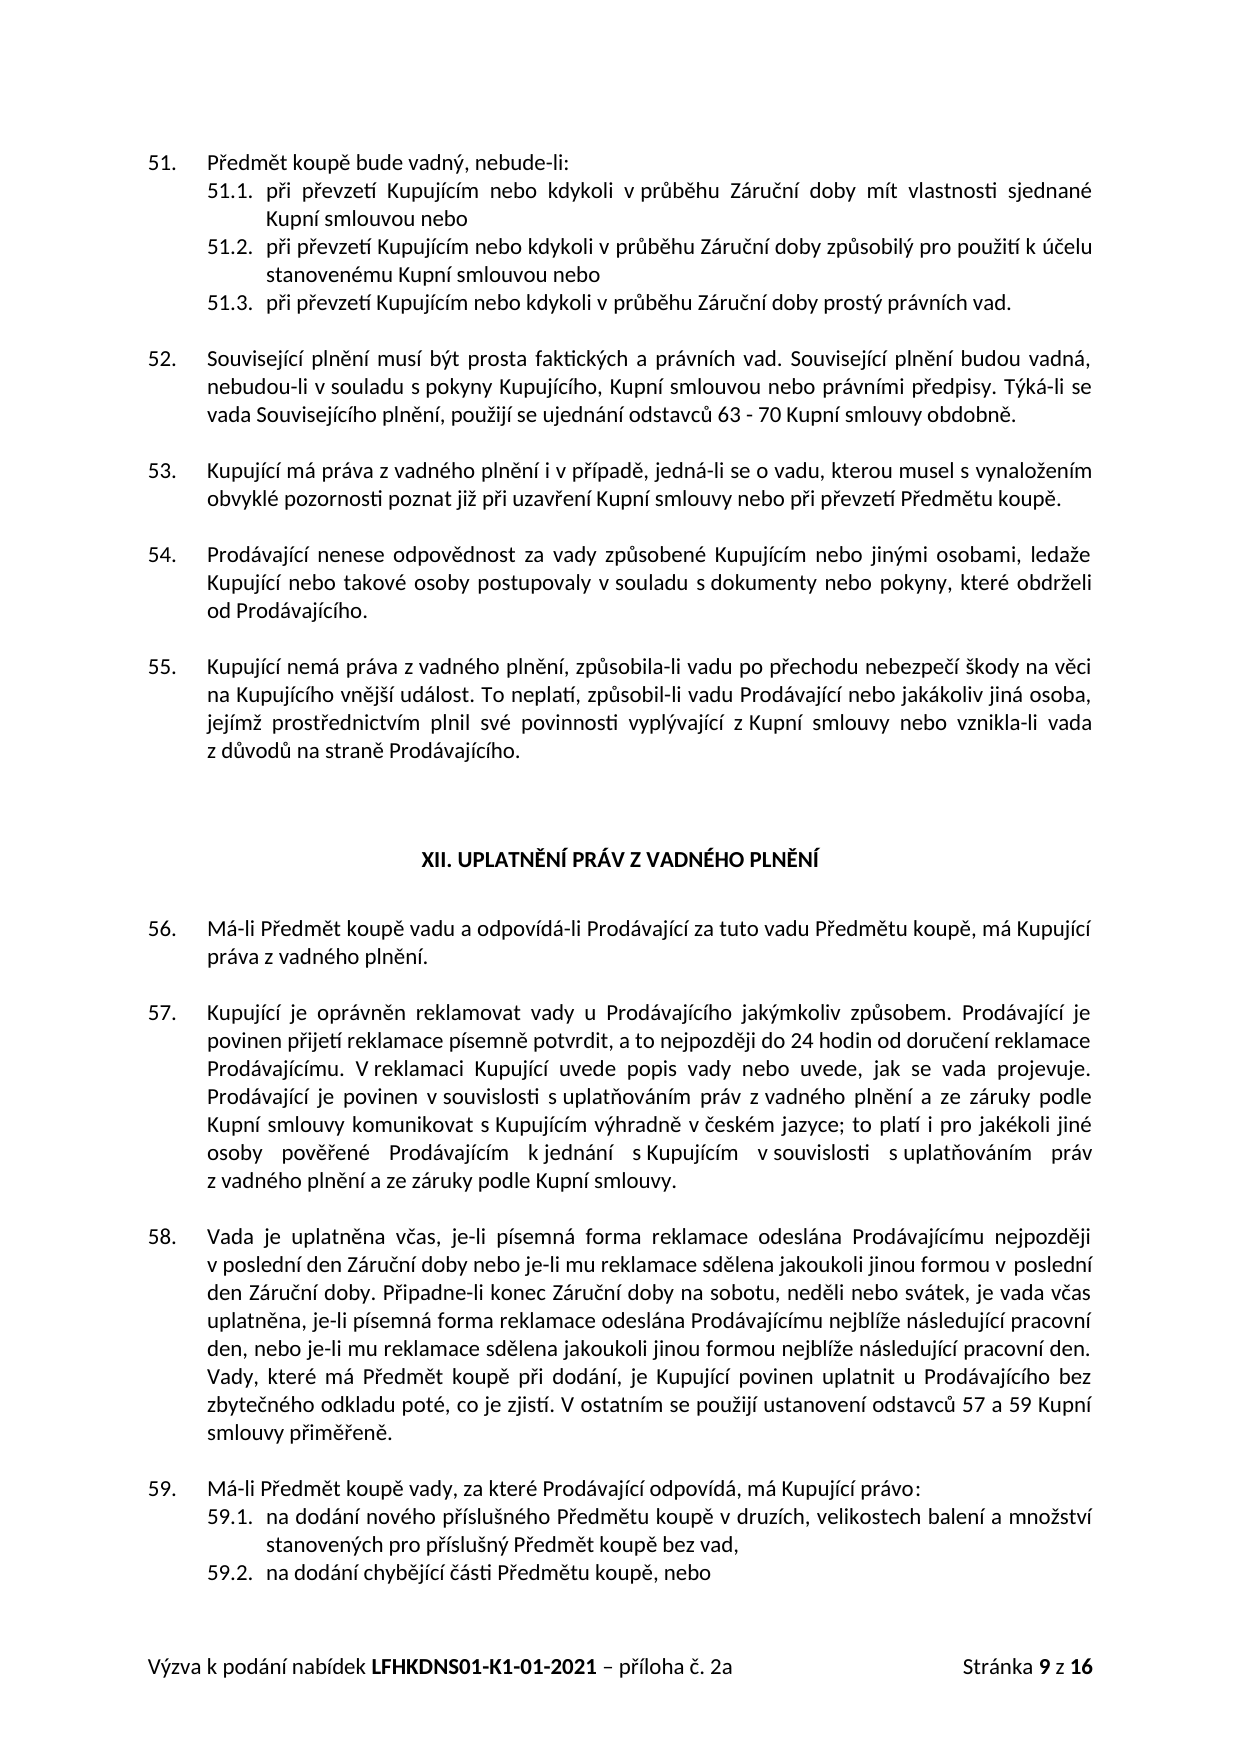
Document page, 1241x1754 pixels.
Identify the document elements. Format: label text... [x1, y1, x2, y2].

subtitle UPLATNĚNÍ PRÁV Z VADNÉHO PLNĚNÍ [148, 845, 1092, 873]
list na dodání nového příslušného Předmětu koupě v druzích, velikostech balení a množství stanovených pro příslušný Předmět koupě bez vad, [207, 1502, 1092, 1558]
list při převzetí Kupujícím nebo kdykoli v průběhu Záruční doby prostý právních vad. [207, 288, 1092, 316]
list Prodávající nenese odpovědnost za vady způsobené Kupujícím nebo jinými osobami, ledaže Kupující nebo takové osoby postupovaly v souladu s dokumenty nebo pokyny, které obdrželi od Prodávajícího. [148, 540, 1092, 624]
list Vada je uplatněna včas, je-li písemná forma reklamace odeslána Prodávajícímu nejpozději v poslední den Záruční doby nebo je-li mu reklamace sdělena jakoukoli jinou formou v poslední den Záruční doby. Připadne-li konec Záruční doby na sobotu, neděli nebo svátek, je vada včas uplatněna, je-li písemná forma reklamace odeslána Prodávajícímu nejblíže následující pracovní den, nebo je-li mu reklamace sdělena jakoukoli jinou formou nejblíže následující pracovní den. Vady, které má Předmět koupě při dodání, je Kupující povinen uplatnit u Prodávajícího bez zbytečného odkladu poté, co je zjistí. V ostatním se použijí ustanovení odstavců 57 a 59 Kupní smlouvy přiměřeně. [148, 1222, 1092, 1446]
list Kupující má práva z vadného plnění i v případě, jedná-li se o vadu, kterou musel s vynaložením obvyklé pozornosti poznat již při uzavření Kupní smlouvy nebo při převzetí Předmětu koupě. [148, 456, 1092, 512]
list při převzetí Kupujícím nebo kdykoli v průběhu Záruční doby mít vlastnosti sjednané Kupní smlouvou nebo [207, 176, 1092, 232]
list Související plnění musí být prosta faktických a právních vad. Související plnění budou vadná, nebudou-li v souladu s pokyny Kupujícího, Kupní smlouvou nebo právními předpisy. Týká-li se vada Souvisejícího plnění, použijí se ujednání odstavců 63 - 70 Kupní smlouvy obdobně. [148, 344, 1092, 428]
list na dodání chybějící části Předmětu koupě, nebo [207, 1558, 1092, 1586]
list Předmět koupě bude vadný, nebude-li: [148, 148, 1092, 176]
list při převzetí Kupujícím nebo kdykoli v průběhu Záruční doby způsobilý pro použití k účelu stanovenému Kupní smlouvou nebo [207, 232, 1092, 288]
list Kupující je oprávněn reklamovat vady u Prodávajícího jakýmkoliv způsobem. Prodávající je povinen přijetí reklamace písemně potvrdit, a to nejpozději do 24 hodin od doručení reklamace Prodávajícímu. V reklamaci Kupující uvede popis vady nebo uvede, jak se vada projevuje. Prodávající je povinen v souvislosti s uplatňováním práv z vadného plnění a ze záruky podle Kupní smlouvy komunikovat s Kupujícím výhradně v českém jazyce; to platí i pro jakékoli jiné osoby pověřené Prodávajícím k jednání s Kupujícím v souvislosti s uplatňováním práv z vadného plnění a ze záruky podle Kupní smlouvy. [148, 998, 1092, 1194]
list Kupující nemá práva z vadného plnění, způsobila-li vadu po přechodu nebezpečí škody na věci na Kupujícího vnější událost. To neplatí, způsobil-li vadu Prodávající nebo jakákoliv jiná osoba, jejímž prostřednictvím plnil své povinnosti vyplývající z Kupní smlouvy nebo vznikla-li vada z důvodů na straně Prodávajícího. [148, 652, 1092, 764]
list Má-li Předmět koupě vady, za které Prodávající odpovídá, má Kupující právo: [148, 1474, 1092, 1502]
list Má-li Předmět koupě vadu a odpovídá-li Prodávající za tuto vadu Předmětu koupě, má Kupující práva z vadného plnění. [148, 914, 1092, 970]
